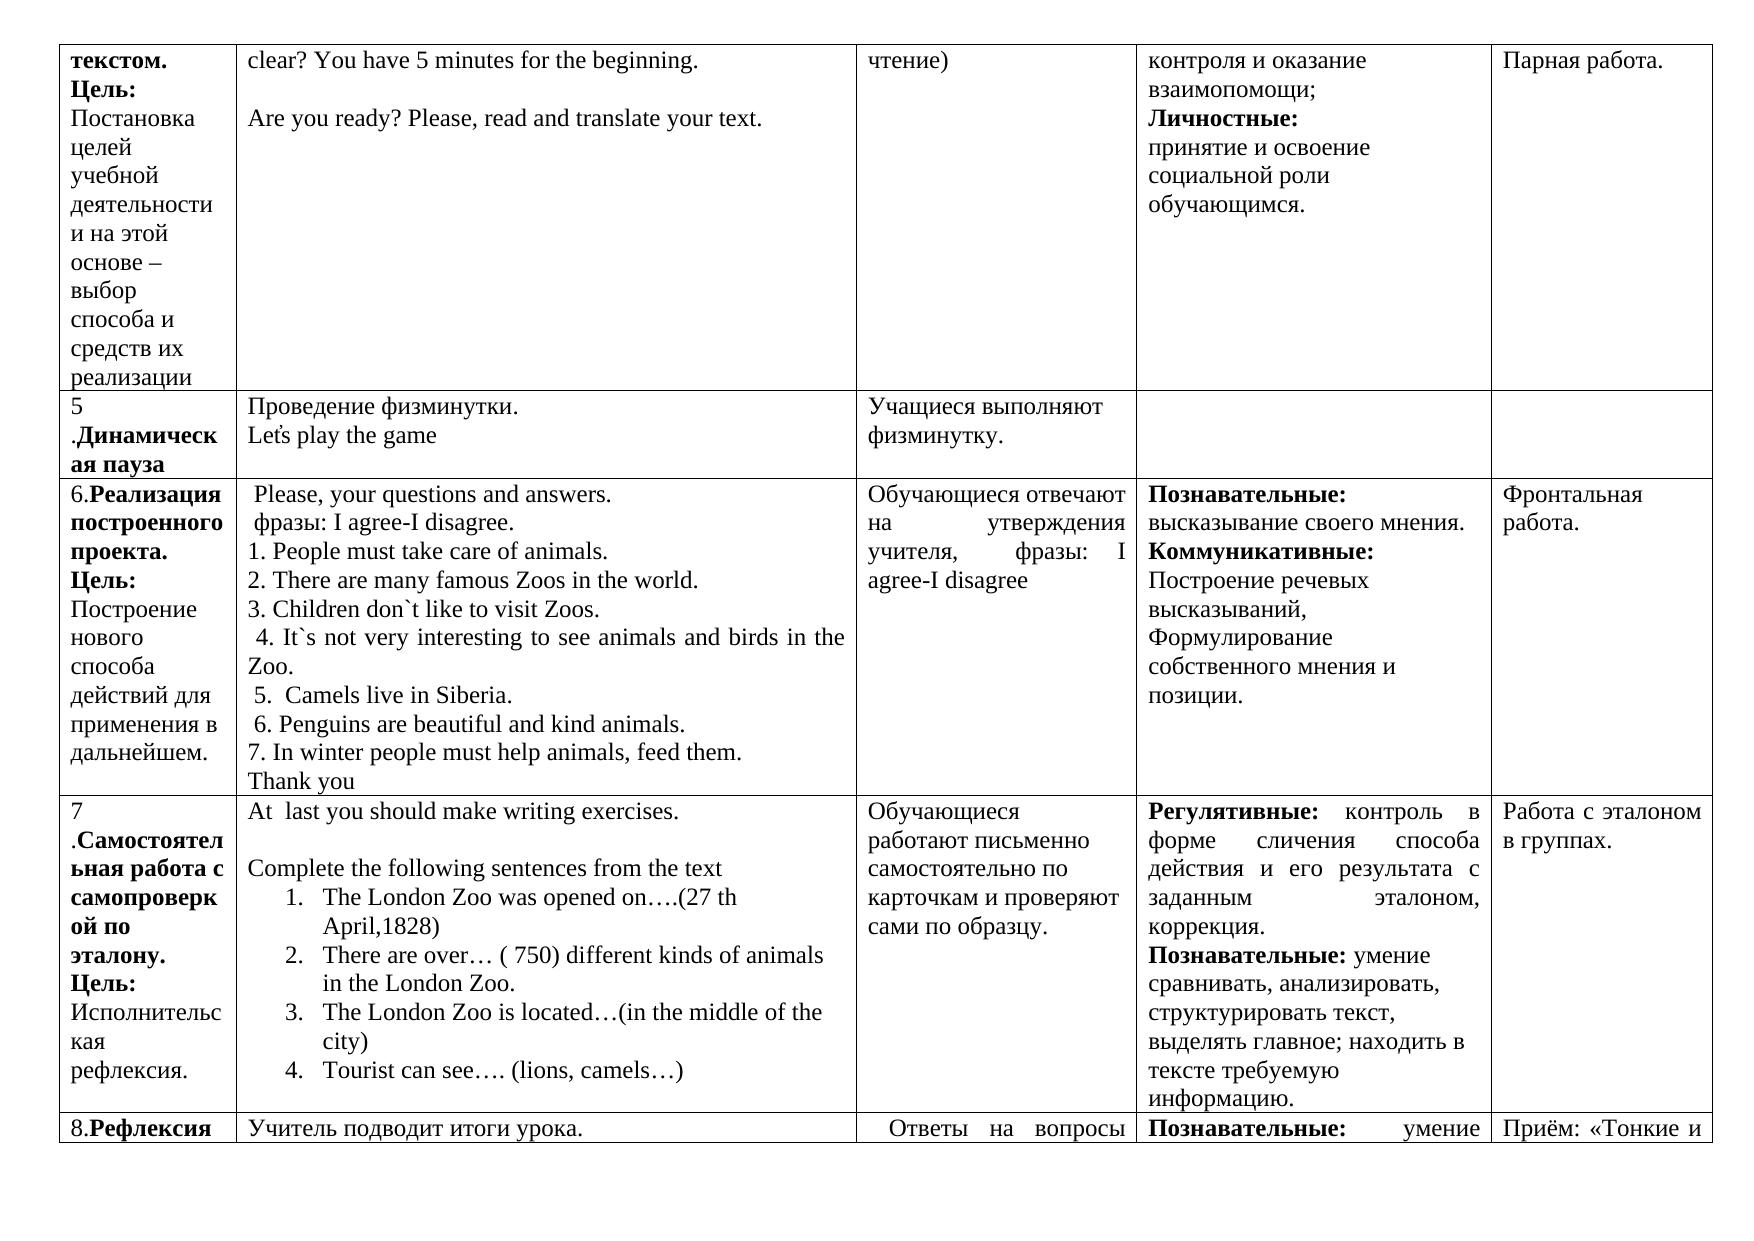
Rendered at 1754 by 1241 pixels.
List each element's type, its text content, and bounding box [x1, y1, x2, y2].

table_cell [1137, 45, 1491, 390]
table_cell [857, 45, 1136, 390]
table_cell Обучающиеся работают письменно самостоятельно по карточкам и проверяют сами по образцу. [857, 796, 1136, 1112]
table_cell Регулятивные: контроль в форме сличения способа действия и его результата с заданным эталоном, коррекция. Познавательные: умение сравнивать, анализировать, структурировать текст, выделять главное; находить в тексте требуемую информацию. [1137, 796, 1491, 1112]
table_cell Фронтальная работа. [1492, 479, 1712, 795]
table_cell [1137, 391, 1491, 478]
table_cell 7.Самостоятельная работа с самопроверкой по эталону. Цель: Исполнительская рефлексия. [60, 796, 236, 1112]
table_cell 6.Реализация построенного проекта. Цель: Построение нового способа действий для применения в дальнейшем. [60, 479, 236, 795]
table_cell Please, your questions and answers. фразы: I agree-I disagree. 1. People must take care of animals. 2. There are many famous Zoos in the world. 3. Children don`t like to visit Zoos. 4. It`s not very interesting to see animals and birds in the Zoo. 5. Camels live in Siberia. 6. Penguins are beautiful and kind animals. 7. In winter people must help animals, feed them. Thank you [237, 479, 856, 795]
table_cell Познавательные: высказывание своего мнения. Коммуникативные: Построение речевых высказываний, Формулирование собственного мнения и позиции. [1137, 479, 1491, 795]
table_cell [857, 1113, 1136, 1142]
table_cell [1492, 45, 1712, 390]
table_cell Обучающиеся отвечают на утверждения учителя, фразы: I agree-I disagree [857, 479, 1136, 795]
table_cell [60, 1113, 236, 1142]
table_cell At last you should make writing exercises. Complete the following sentences from the text The London Zoo was opened on….(27 th April,1828) There are over… ( 750) different kinds of animals in the London Zoo. The London Zoo is located…(in the middle of the city) Tourist can see…. (lions, camels…) [237, 796, 856, 1112]
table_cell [237, 1113, 856, 1142]
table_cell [1137, 1113, 1491, 1142]
table_cell [1492, 391, 1712, 478]
table_cell Проведение физминутки. Let̓s play the game [237, 391, 856, 478]
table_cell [237, 45, 856, 390]
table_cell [1492, 1113, 1712, 1142]
table_cell Работа с эталоном в группах. [1492, 796, 1712, 1112]
table_cell Учащиеся выполняют физминутку. [857, 391, 1136, 478]
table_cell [60, 45, 236, 390]
table_cell 5.Динамическая пауза [60, 391, 236, 478]
